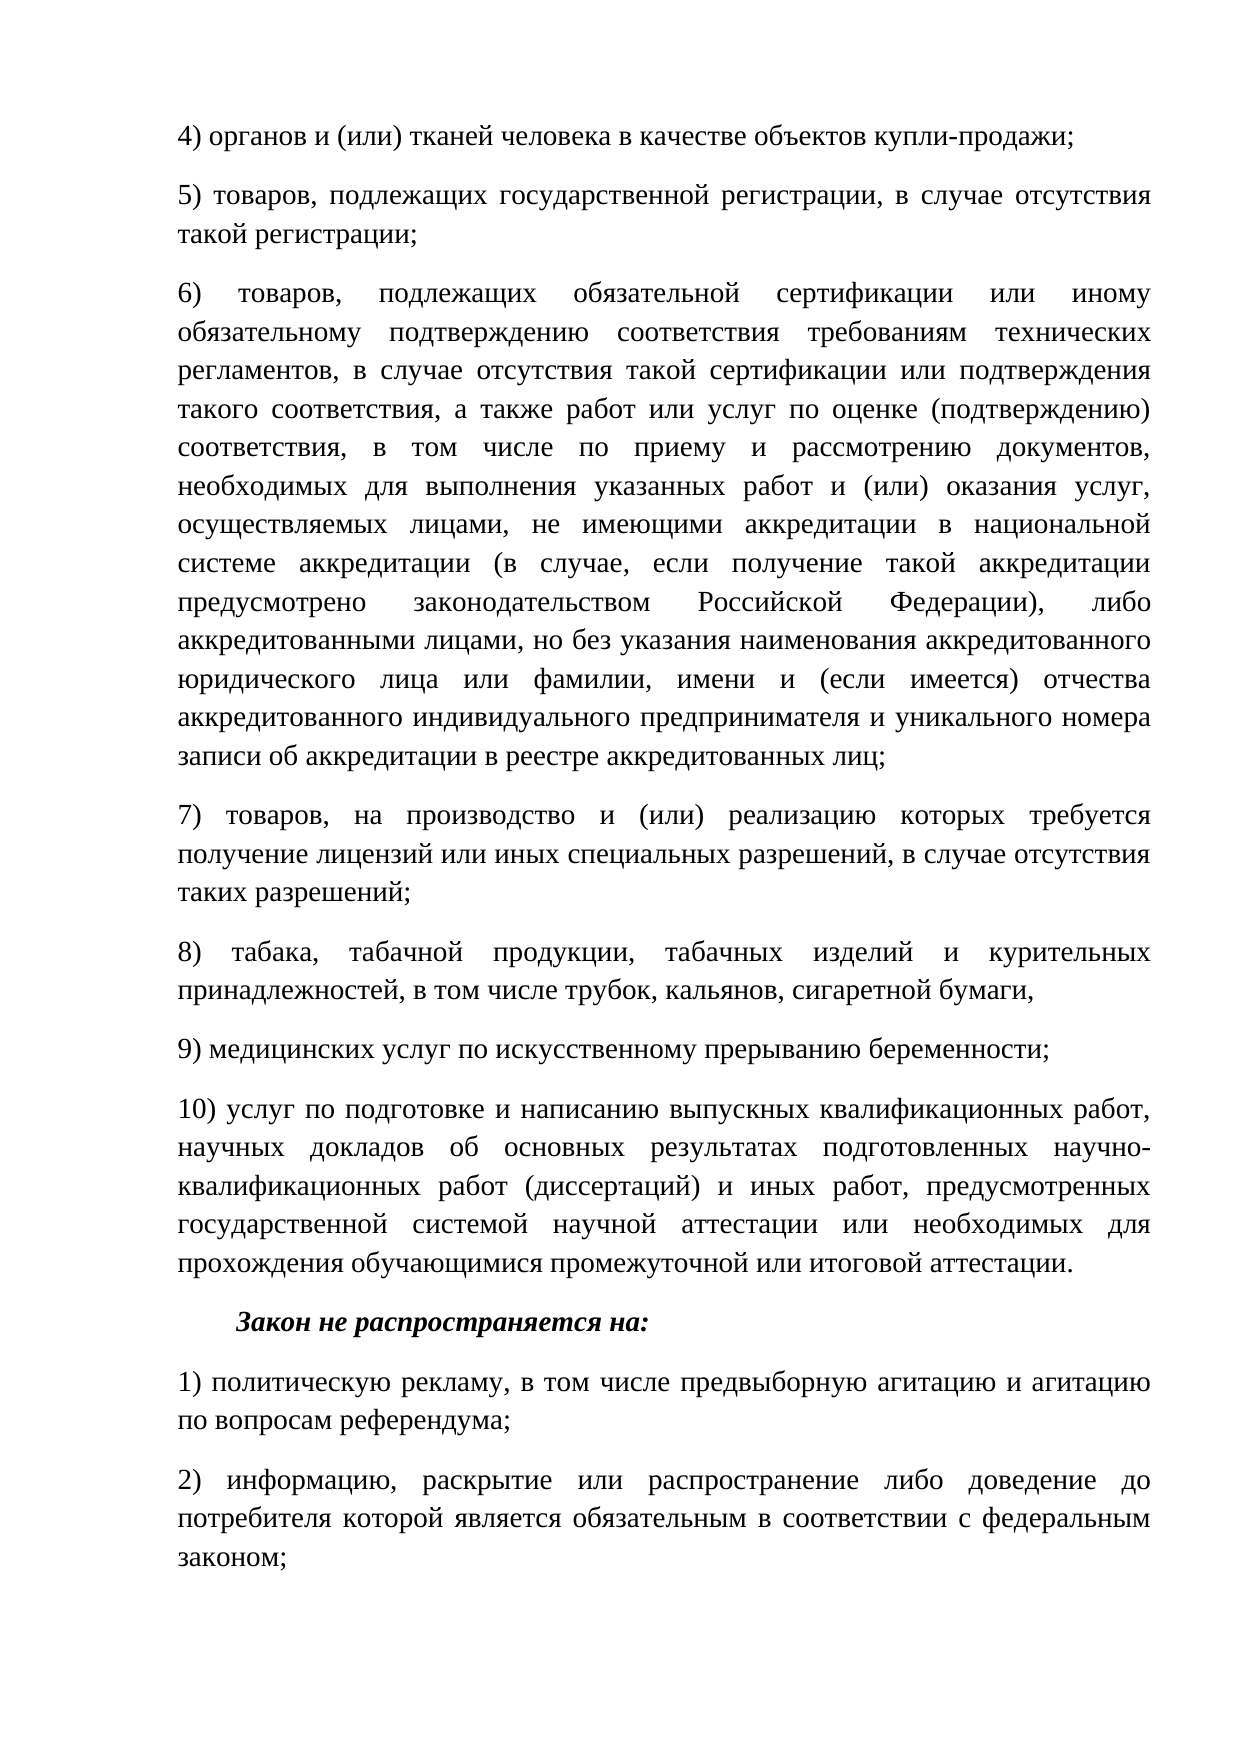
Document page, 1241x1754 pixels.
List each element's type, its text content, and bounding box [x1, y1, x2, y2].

text 5) товаров, подлежащих государственной регистрации, в случае отсутствия такой регистрации; [177, 177, 1152, 249]
text 6) товаров, подлежащих обязательной сертификации или иному обязательному подтверждению соответствия требованиям технических регламентов, в случае отсутствия такой сертификации или подтверждения такого соответствия, а также работ или услуг по оценке (подтверждению) соответствия, в том числе по приему и рассмотрению документов, необходимых для выполнения указанных работ и (или) оказания услуг, осуществляемых лицами, не имеющими аккредитации в национальной системе аккредитации (в случае, если получение такой аккредитации предусмотрено законодательством Российской Федерации), либо аккредитованными лицами, но без указания наименования аккредитованного юридического лица или фамилии, имени и (если имеется) отчества аккредитованного индивидуального предпринимателя и уникального номера записи об аккредитации в реестре аккредитованных лиц; [177, 275, 1152, 771]
text 7) товаров, на производство и (или) реализацию которых требуется получение лицензий или иных специальных разрешений, в случае отсутствия таких разрешений; [177, 797, 1152, 908]
text 10) услуг по подготовке и написанию выпускных квалификационных работ, научных докладов об основных результатах подготовленных научно-квалификационных работ (диссертаций) и иных работ, предусмотренных государственной системой научной аттестации или необходимых для прохождения обучающимися промежуточной или итоговой аттестации. [177, 1091, 1152, 1279]
text 9) медицинских услуг по искусственному прерыванию беременности; [177, 1032, 1152, 1065]
text 4) органов и (или) тканей человека в качестве объектов купли-продажи; [177, 118, 1152, 152]
text 8) табака, табачной продукции, табачных изделий и курительных принадлежностей, в том числе трубок, кальянов, сигаретной бумаги, [177, 934, 1152, 1006]
text 1) политическую рекламу, в том числе предвыборную агитацию и агитацию по вопросам референдума; [177, 1364, 1152, 1436]
text 2) информацию, раскрытие или распространение либо доведение до потребителя которой является обязательным в соответствии с федеральным законом; [177, 1462, 1152, 1572]
text Закон не распространяется на: [177, 1304, 1152, 1338]
